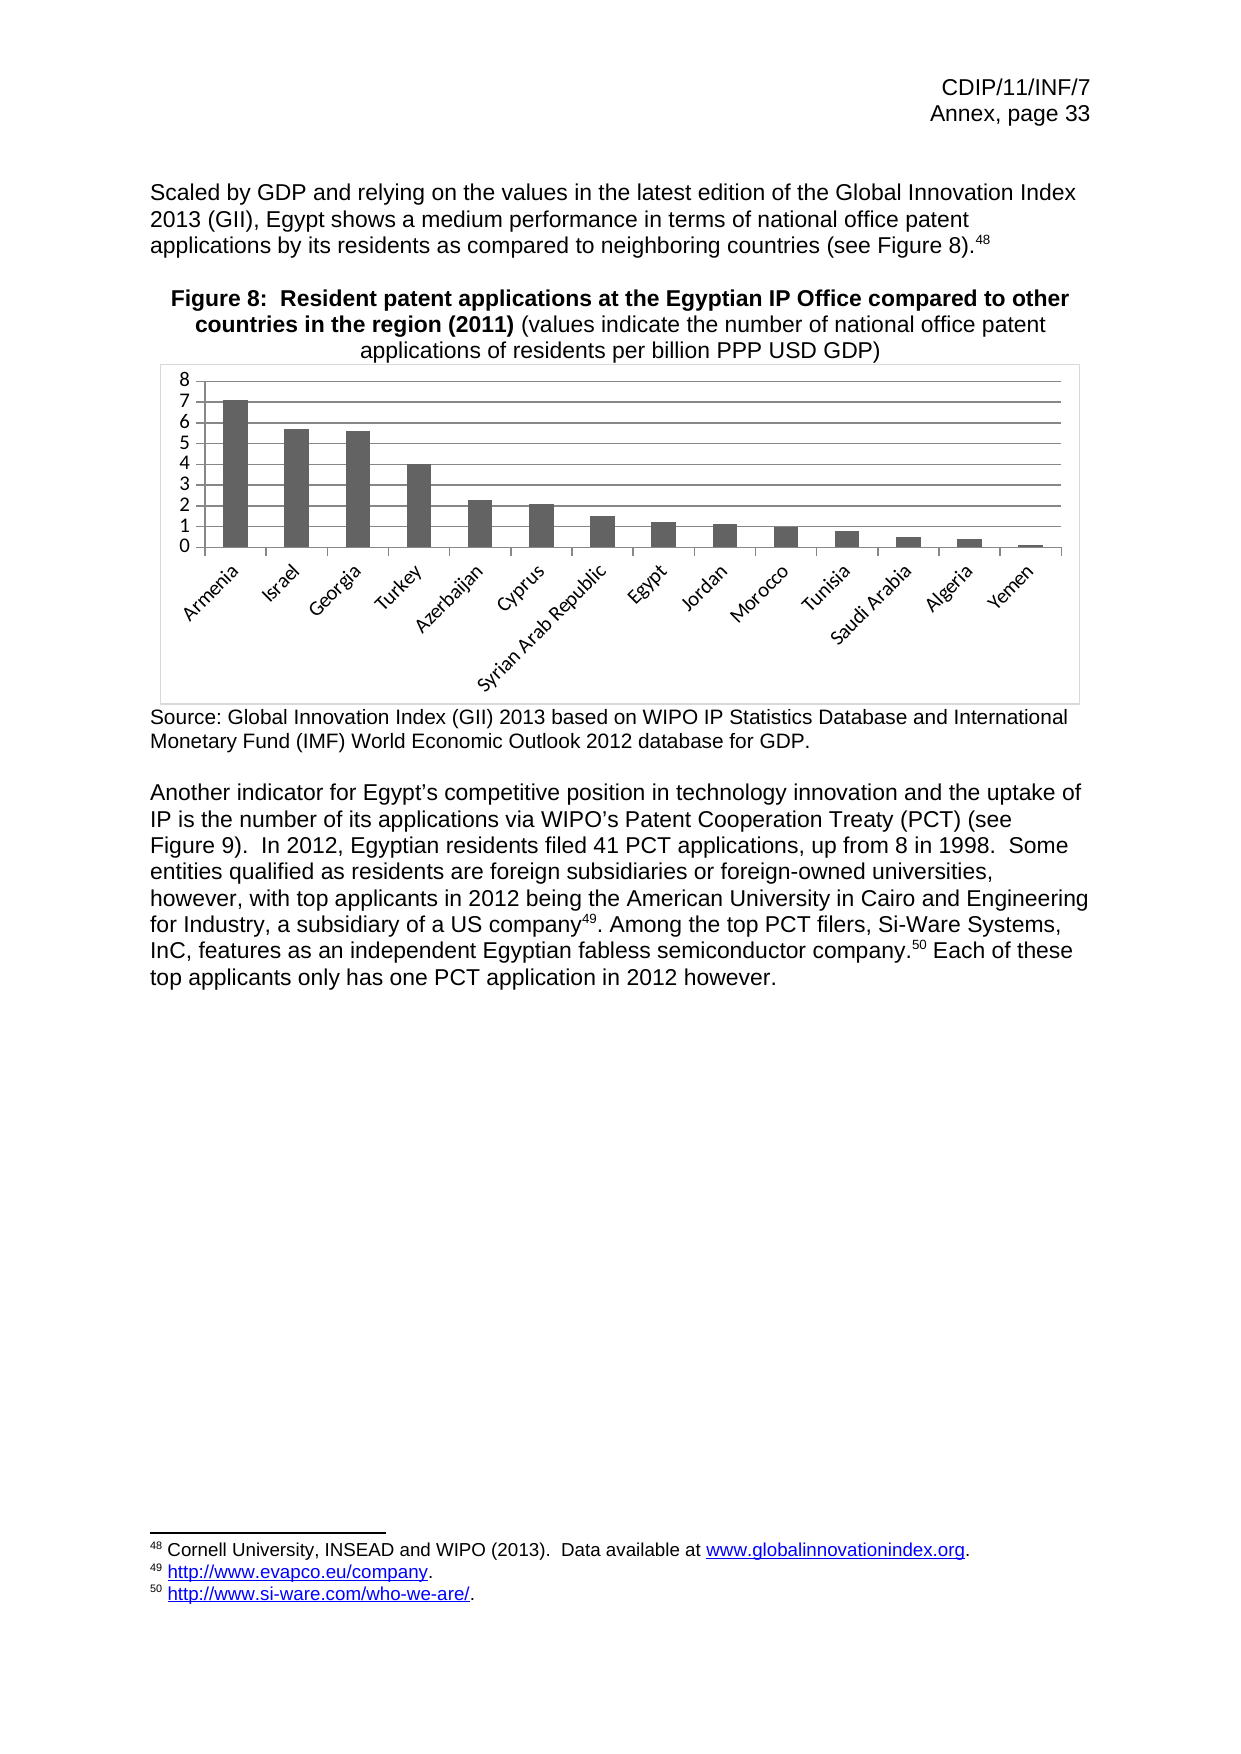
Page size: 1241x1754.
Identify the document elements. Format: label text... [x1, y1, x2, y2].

text Figure 8: Resident patent applications at the Egyptian IP Office compared to other countries in the region (2011) (values indicate the number of national office patent applications of residents per billion PPP USD GDP) [150, 285, 1090, 364]
text Source: Global Innovation Index (GII) 2013 based on WIPO IP Statistics Database and International Monetary Fund (IMF) World Economic Outlook 2012 database for GDP. [150, 705, 1090, 753]
text Scaled by GDP and relying on the values in the latest edition of the Global Innovation Index 2013 (GII), Egypt shows a medium performance in terms of national office patent applications by its residents as compared to neighboring countries (see Figure 8). [150, 179, 1090, 258]
text Another indicator for Egypt’s competitive position in technology innovation and the uptake of IP is the number of its applications via WIPO’s Patent Cooperation Treaty (PCT) (see Figure 9). In 2012, Egyptian residents filed 41 PCT applications, up from 8 in 1998. Some entities qualified as residents are foreign subsidiaries or foreign-owned universities, however, with top applicants in 2012 being the American University in Cairo and Engineering for Industry, a subsidiary of a US company. Among the top PCT filers, Si-Ware Systems, InC, features as an independent Egyptian fabless semiconductor company. Each of these top applicants only has one PCT application in 2012 however. [150, 779, 1090, 990]
